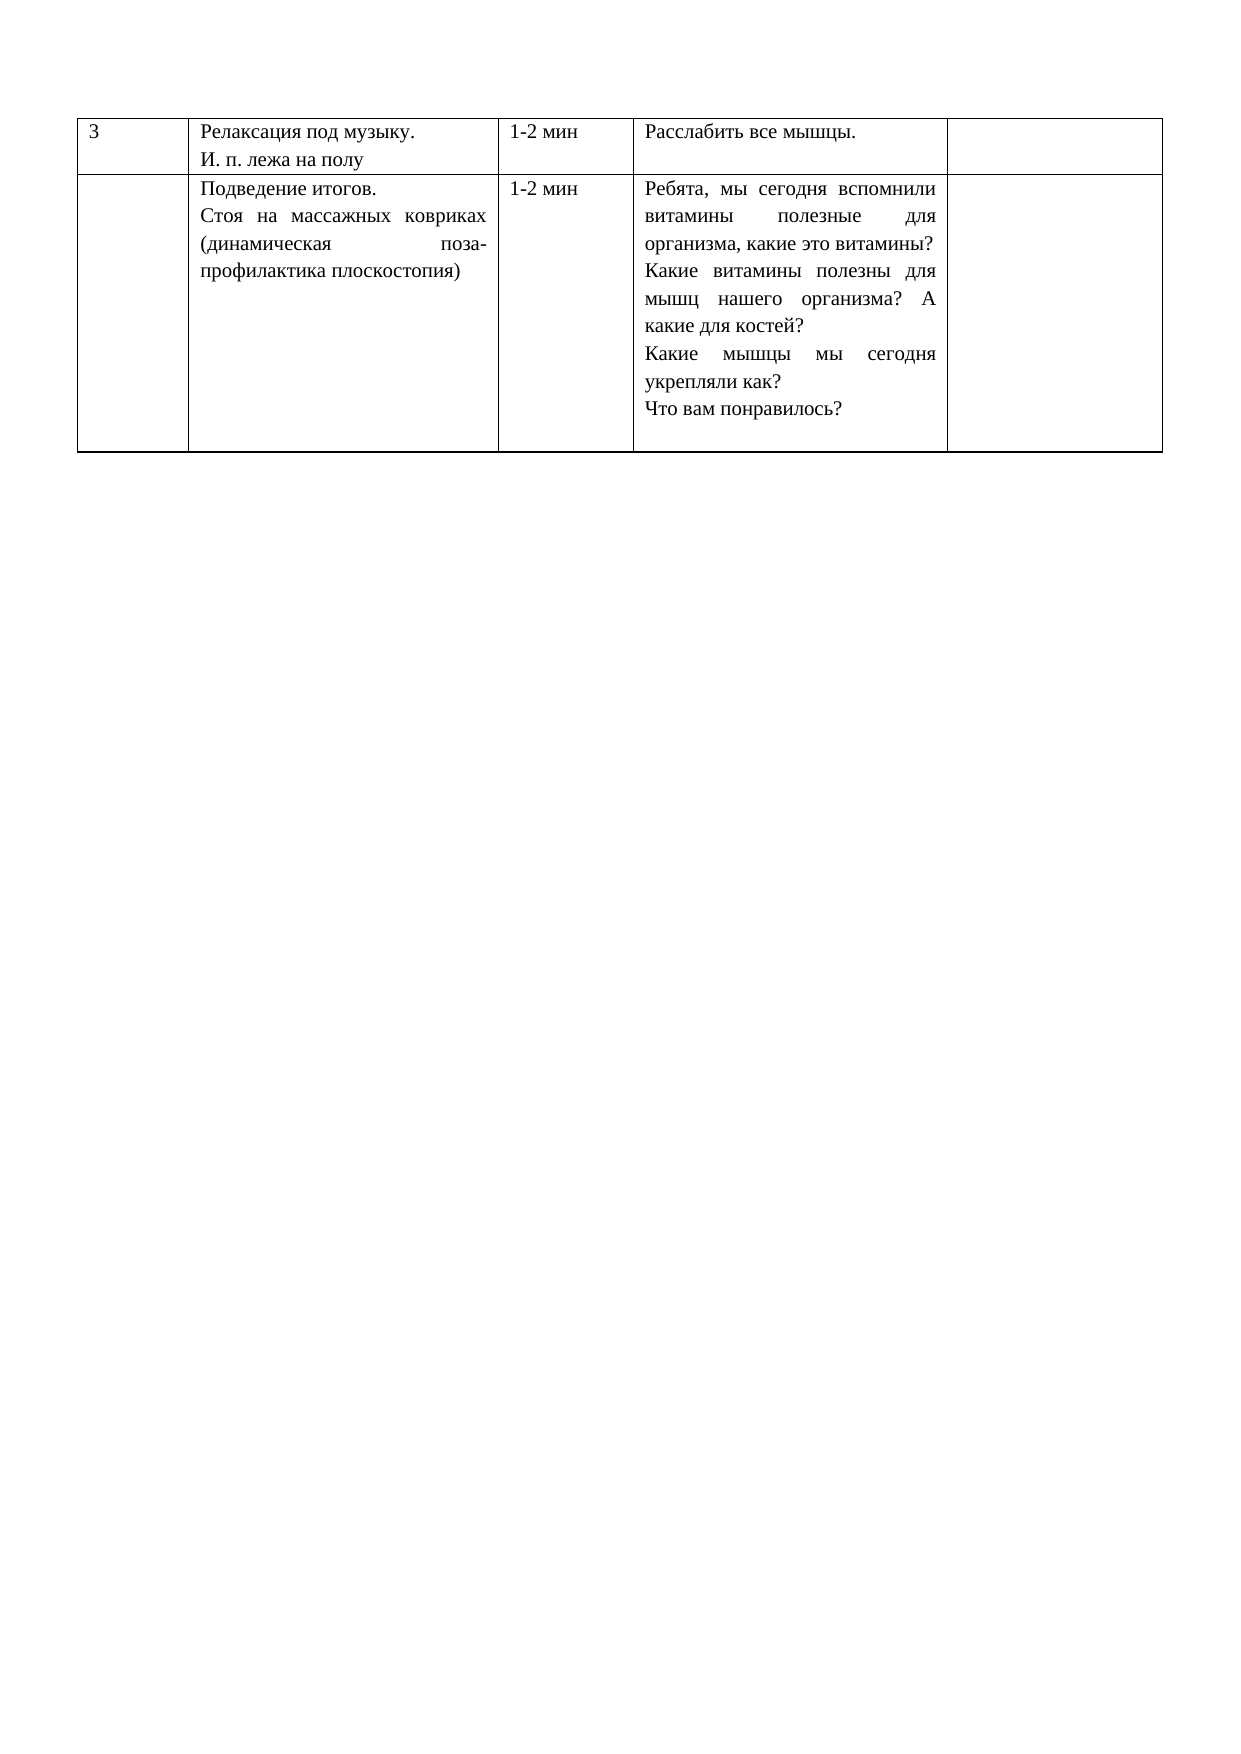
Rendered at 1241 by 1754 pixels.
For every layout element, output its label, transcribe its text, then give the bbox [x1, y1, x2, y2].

table_cell [948, 119, 1162, 174]
table_cell [948, 175, 1162, 451]
table_cell Ребята, мы сегодня вспомнили витамины полезные для организма, какие это витамины? Какие витамины полезны для мышц нашего организма? А какие для костей? Какие мышцы мы сегодня укрепляли как? Что вам понравилось? [634, 175, 947, 451]
table_cell Подведение итогов. Стоя на массажных ковриках (динамическая поза-профилактика плоскостопия) [189, 175, 498, 451]
table_cell 1-2 мин [499, 119, 633, 174]
table_cell 1-2 мин [499, 175, 633, 451]
table_cell 3 [78, 119, 188, 174]
table_cell Релаксация под музыку. И. п. лежа на полу [189, 119, 498, 174]
table_cell [78, 175, 188, 451]
table_cell Расслабить все мышцы. [634, 119, 947, 174]
